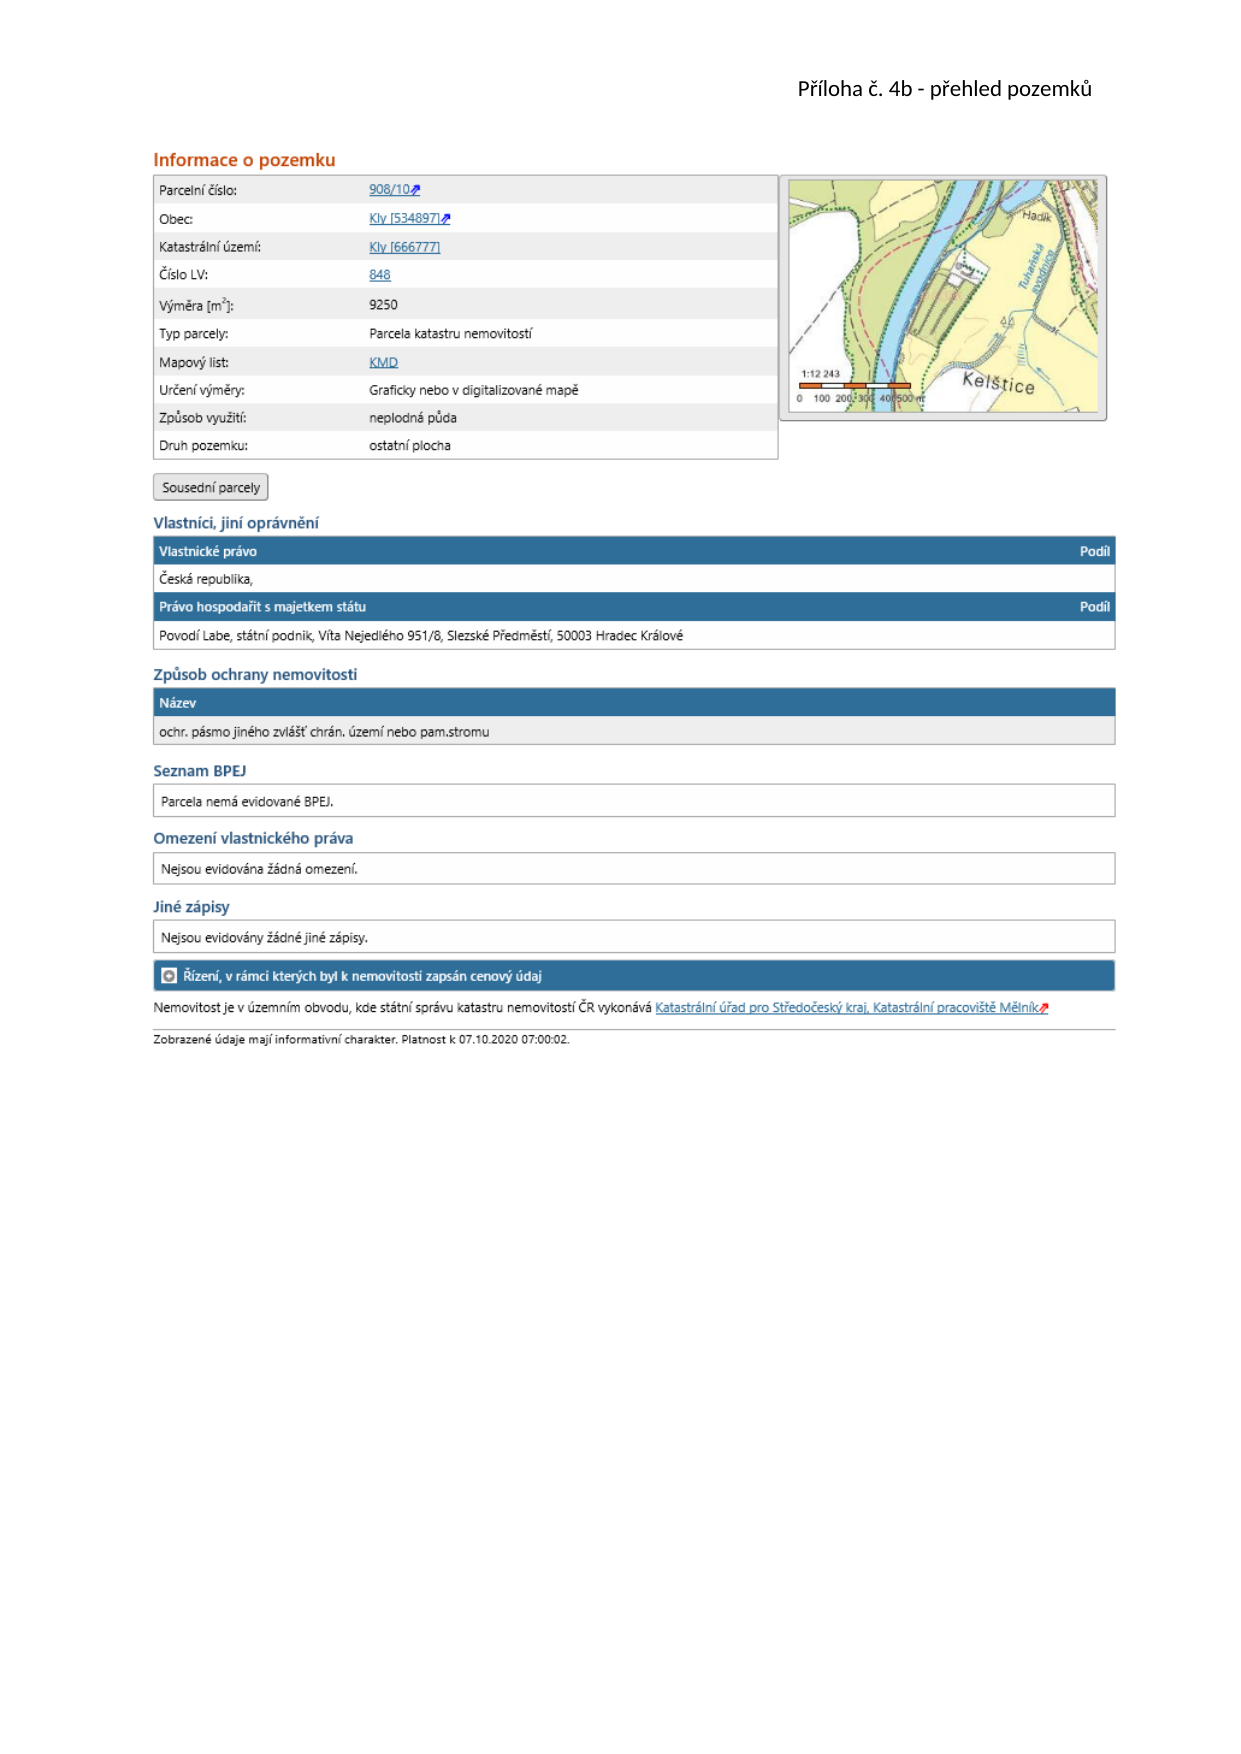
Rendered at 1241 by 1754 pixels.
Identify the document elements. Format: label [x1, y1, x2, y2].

picture [147, 147, 1123, 1064]
